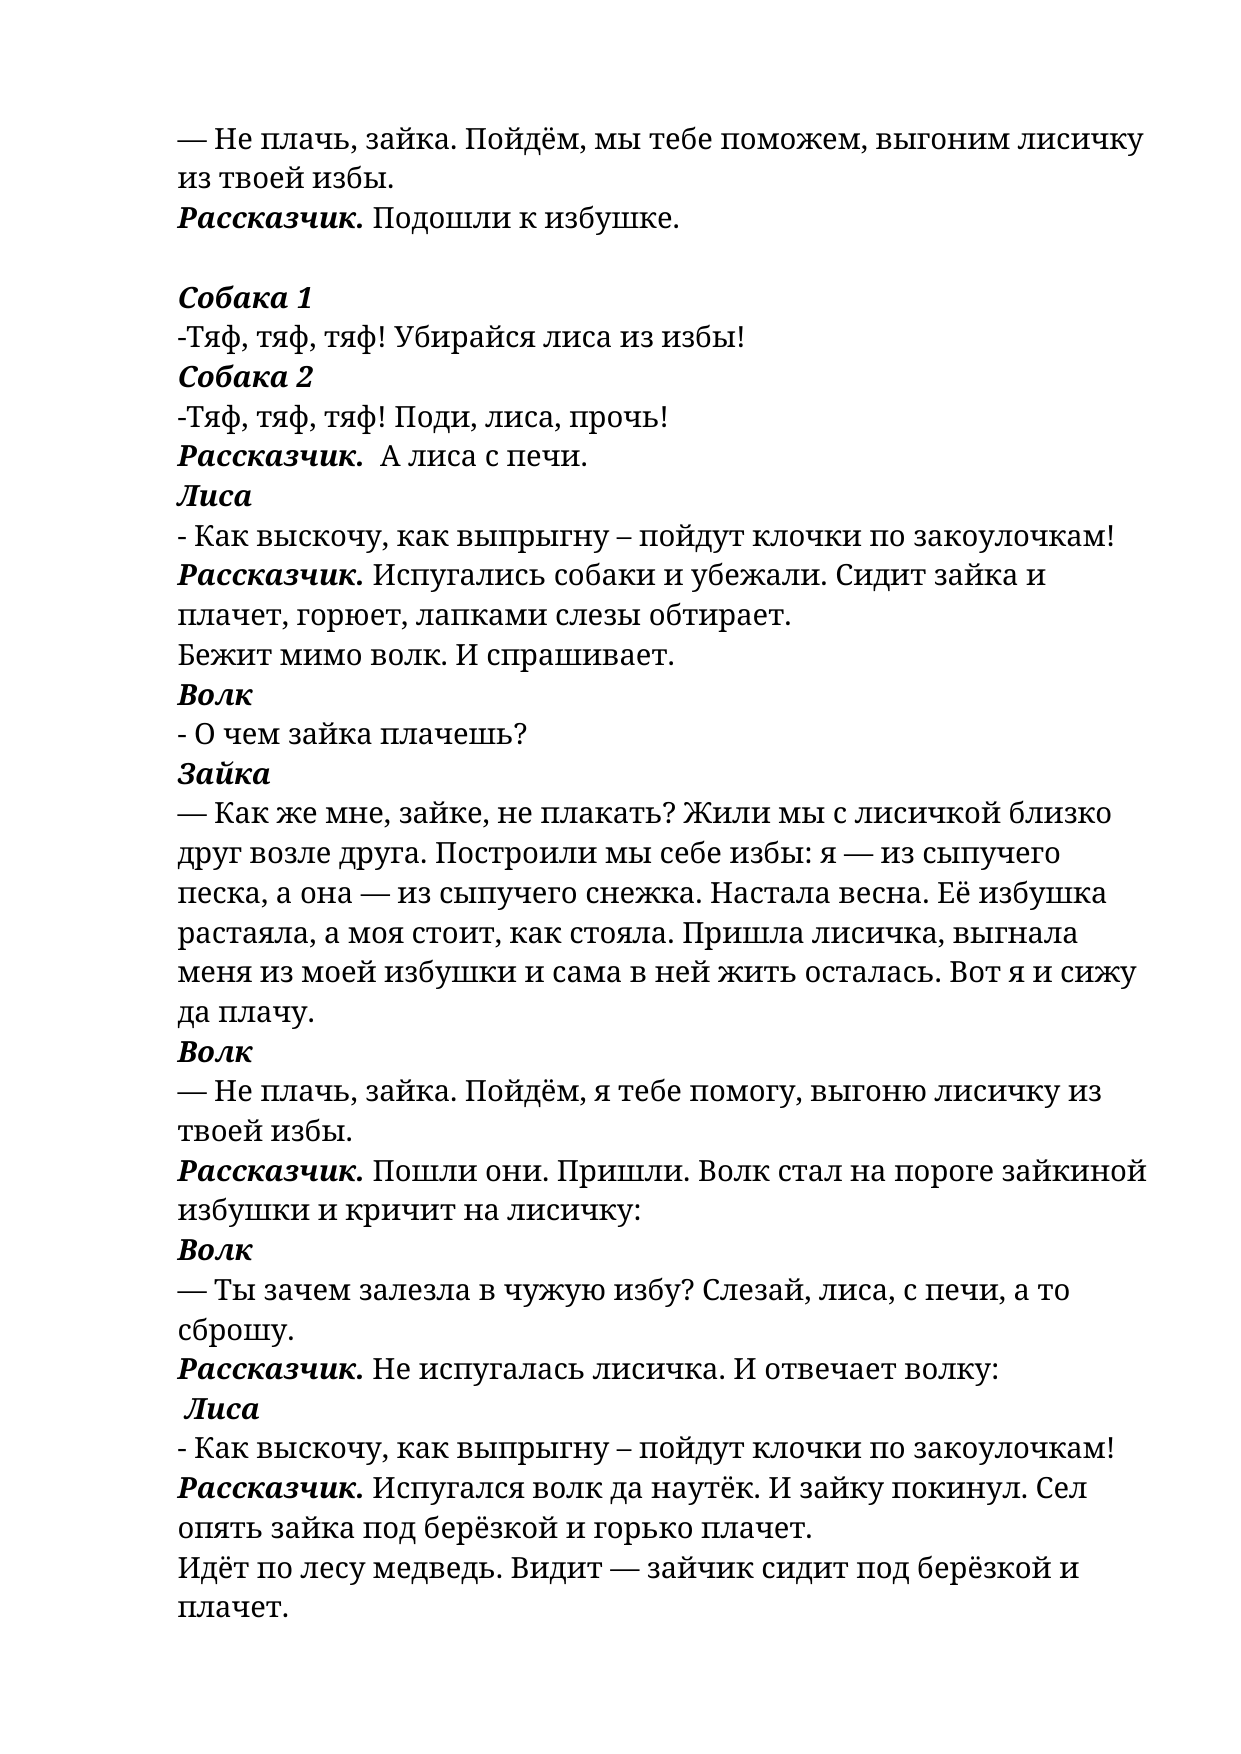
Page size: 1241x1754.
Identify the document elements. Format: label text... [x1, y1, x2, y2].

text Рассказчик. А лиса с печи. [177, 436, 1152, 475]
text Собака 2 [177, 356, 1152, 396]
text -Тяф, тяф, тяф! Убирайся лиса из избы! [177, 317, 1152, 356]
text Бежит мимо волк. И спрашивает. [177, 634, 1152, 674]
text Лиса [177, 475, 1152, 515]
text Лиса [177, 1388, 1152, 1428]
text - О чем зайка плачешь? [177, 713, 1152, 753]
text Волк [177, 674, 1152, 713]
text — Не плачь, зайка. Пойдём, мы тебе поможем, выгоним лисичку из твоей избы. [177, 118, 1152, 197]
text -Тяф, тяф, тяф! Поди, лиса, прочь! [177, 396, 1152, 436]
text — Ты зачем залезла в чужую избу? Слезай, лиса, с печи, а то сброшу. [177, 1269, 1152, 1348]
text Рассказчик. Испугались собаки и убежали. Сидит зайка и плачет, горюет, лапками слезы обтирает. [177, 555, 1152, 634]
text Рассказчик. Испугался волк да наутёк. И зайку покинул. Сел опять зайка под берёзкой и горько плачет. [177, 1467, 1152, 1547]
text Рассказчик. Подошли к избушке. [177, 197, 1152, 237]
text — Как же мне, зайке, не плакать? Жили мы с лисичкой близко друг возле друга. Построили мы себе избы: я — из сыпучего песка, а она — из сыпучего снежка. Настала весна. Её избушка растаяла, а моя стоит, как стояла. Пришла лисичка, выгнала меня из моей избушки и сама в ней жить осталась. Вот я и сижу да плачу. [177, 793, 1152, 1031]
text Волк [177, 1031, 1152, 1071]
text Идёт по лесу медведь. Видит — зайчик сидит под берёзкой и плачет. [177, 1547, 1152, 1626]
text Рассказчик. Пошли они. Пришли. Волк стал на пороге зайкиной избушки и кричит на лисичку: [177, 1150, 1152, 1229]
text — Не плачь, зайка. Пойдём, я тебе помогу, выгоню лисичку из твоей избы. [177, 1071, 1152, 1150]
text Собака 1 [177, 277, 1152, 317]
text Рассказчик. Не испугалась лисичка. И отвечает волку: [177, 1348, 1152, 1388]
text Зайка [177, 753, 1152, 793]
text - Как выскочу, как выпрыгну – пойдут клочки по закоулочкам! [177, 1428, 1152, 1467]
text Волк [177, 1229, 1152, 1269]
text - Как выскочу, как выпрыгну – пойдут клочки по закоулочкам! [177, 515, 1152, 555]
